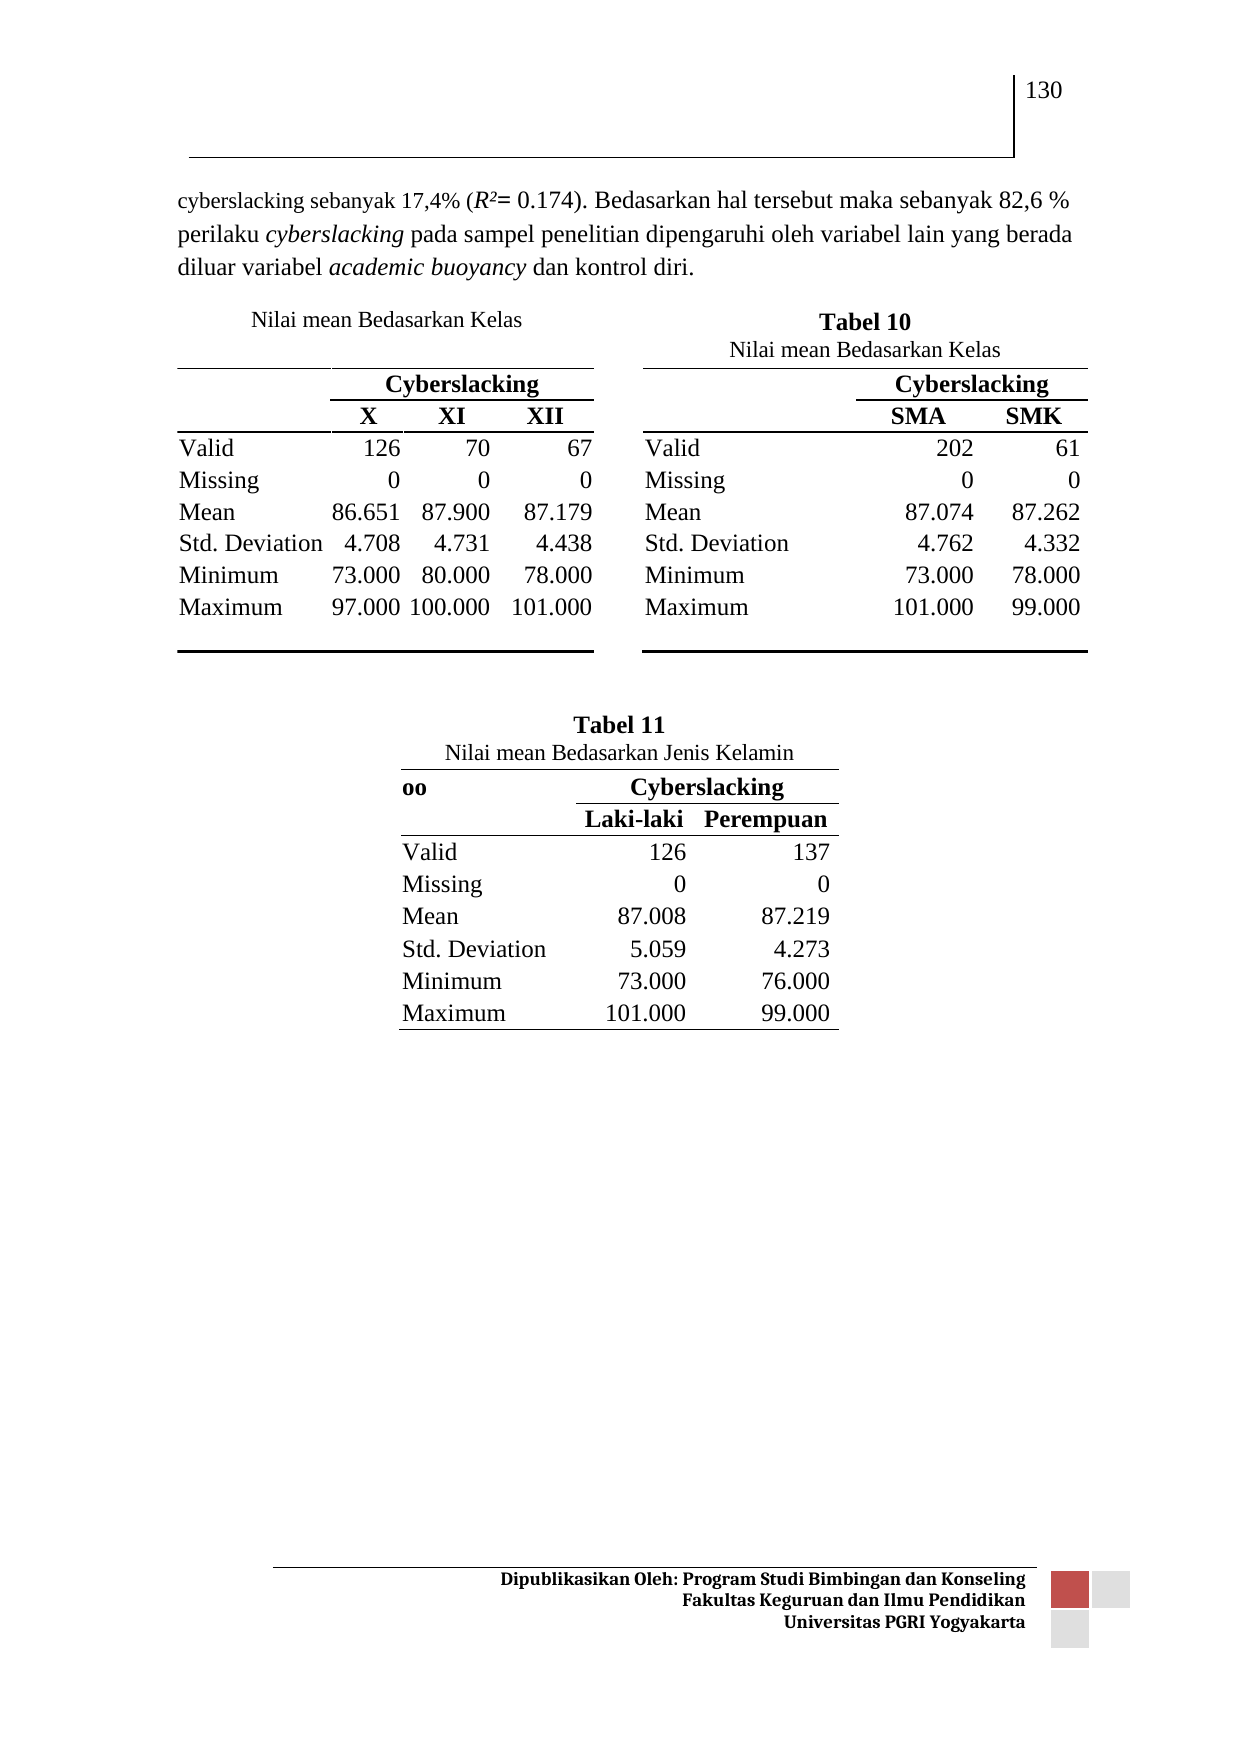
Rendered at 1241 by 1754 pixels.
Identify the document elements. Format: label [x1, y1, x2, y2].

text [177, 186, 1122, 280]
